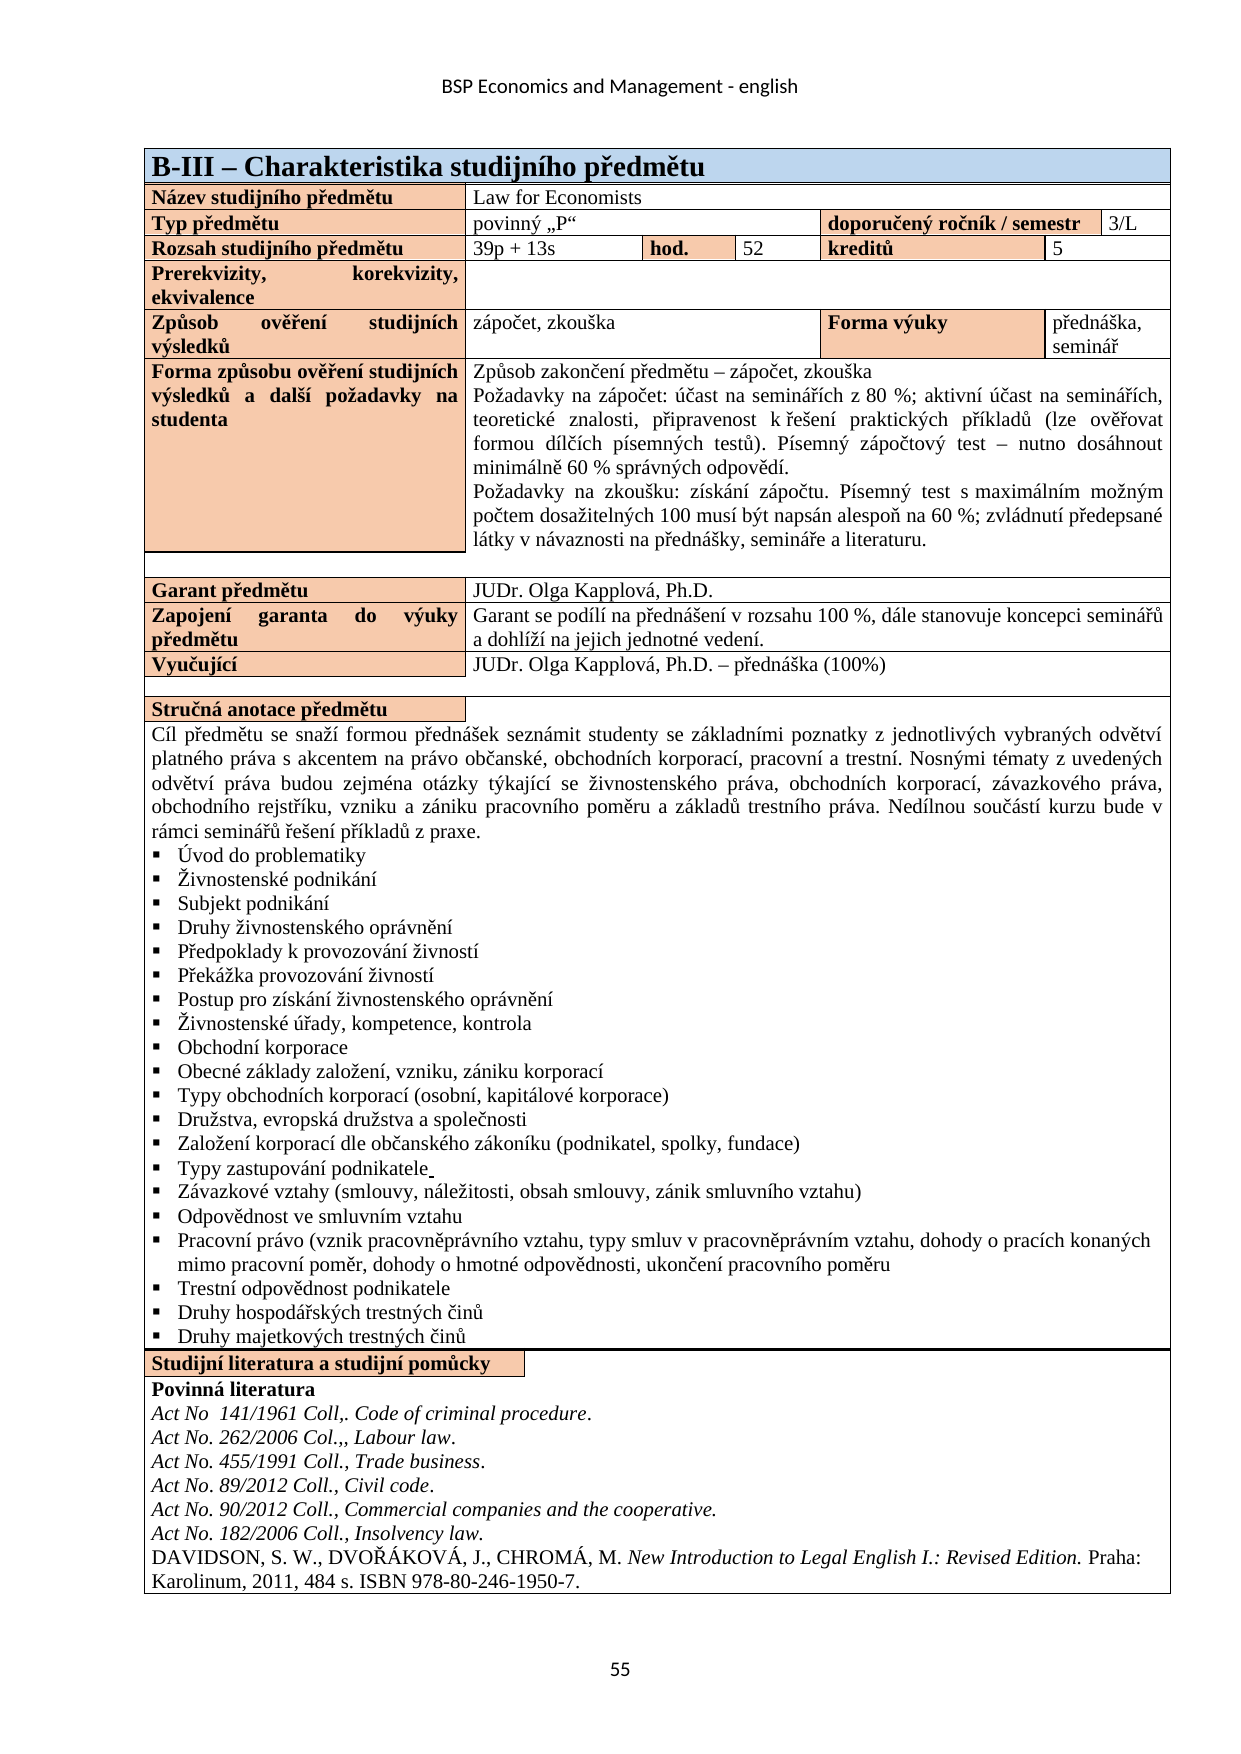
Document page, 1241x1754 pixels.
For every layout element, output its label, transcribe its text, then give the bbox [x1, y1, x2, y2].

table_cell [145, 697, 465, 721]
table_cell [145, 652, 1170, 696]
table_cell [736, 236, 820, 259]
table_cell Law for Economists [466, 185, 1170, 209]
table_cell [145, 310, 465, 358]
table_header B-III – Charakteristika studijního předmětu [145, 149, 1170, 182]
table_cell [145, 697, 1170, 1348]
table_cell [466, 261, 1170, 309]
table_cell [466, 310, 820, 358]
table_cell hod. [643, 236, 735, 259]
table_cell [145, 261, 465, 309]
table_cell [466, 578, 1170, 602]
table_cell Typ předmětu [145, 210, 465, 234]
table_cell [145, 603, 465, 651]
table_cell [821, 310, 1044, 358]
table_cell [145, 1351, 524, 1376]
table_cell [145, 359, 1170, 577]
table_cell 39p + 13s [466, 236, 642, 259]
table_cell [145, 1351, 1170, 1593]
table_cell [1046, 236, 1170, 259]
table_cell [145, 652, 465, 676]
table_cell povinný „P“ [466, 210, 820, 234]
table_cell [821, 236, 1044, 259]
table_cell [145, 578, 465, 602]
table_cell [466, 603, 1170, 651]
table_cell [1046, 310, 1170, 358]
table_cell Rozsah studijního předmětu [145, 236, 465, 259]
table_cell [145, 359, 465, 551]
table_cell doporučený ročník / semestr [821, 210, 1101, 234]
table_cell Název studijního předmětu [145, 185, 465, 209]
table_cell 3/L [1102, 210, 1170, 234]
